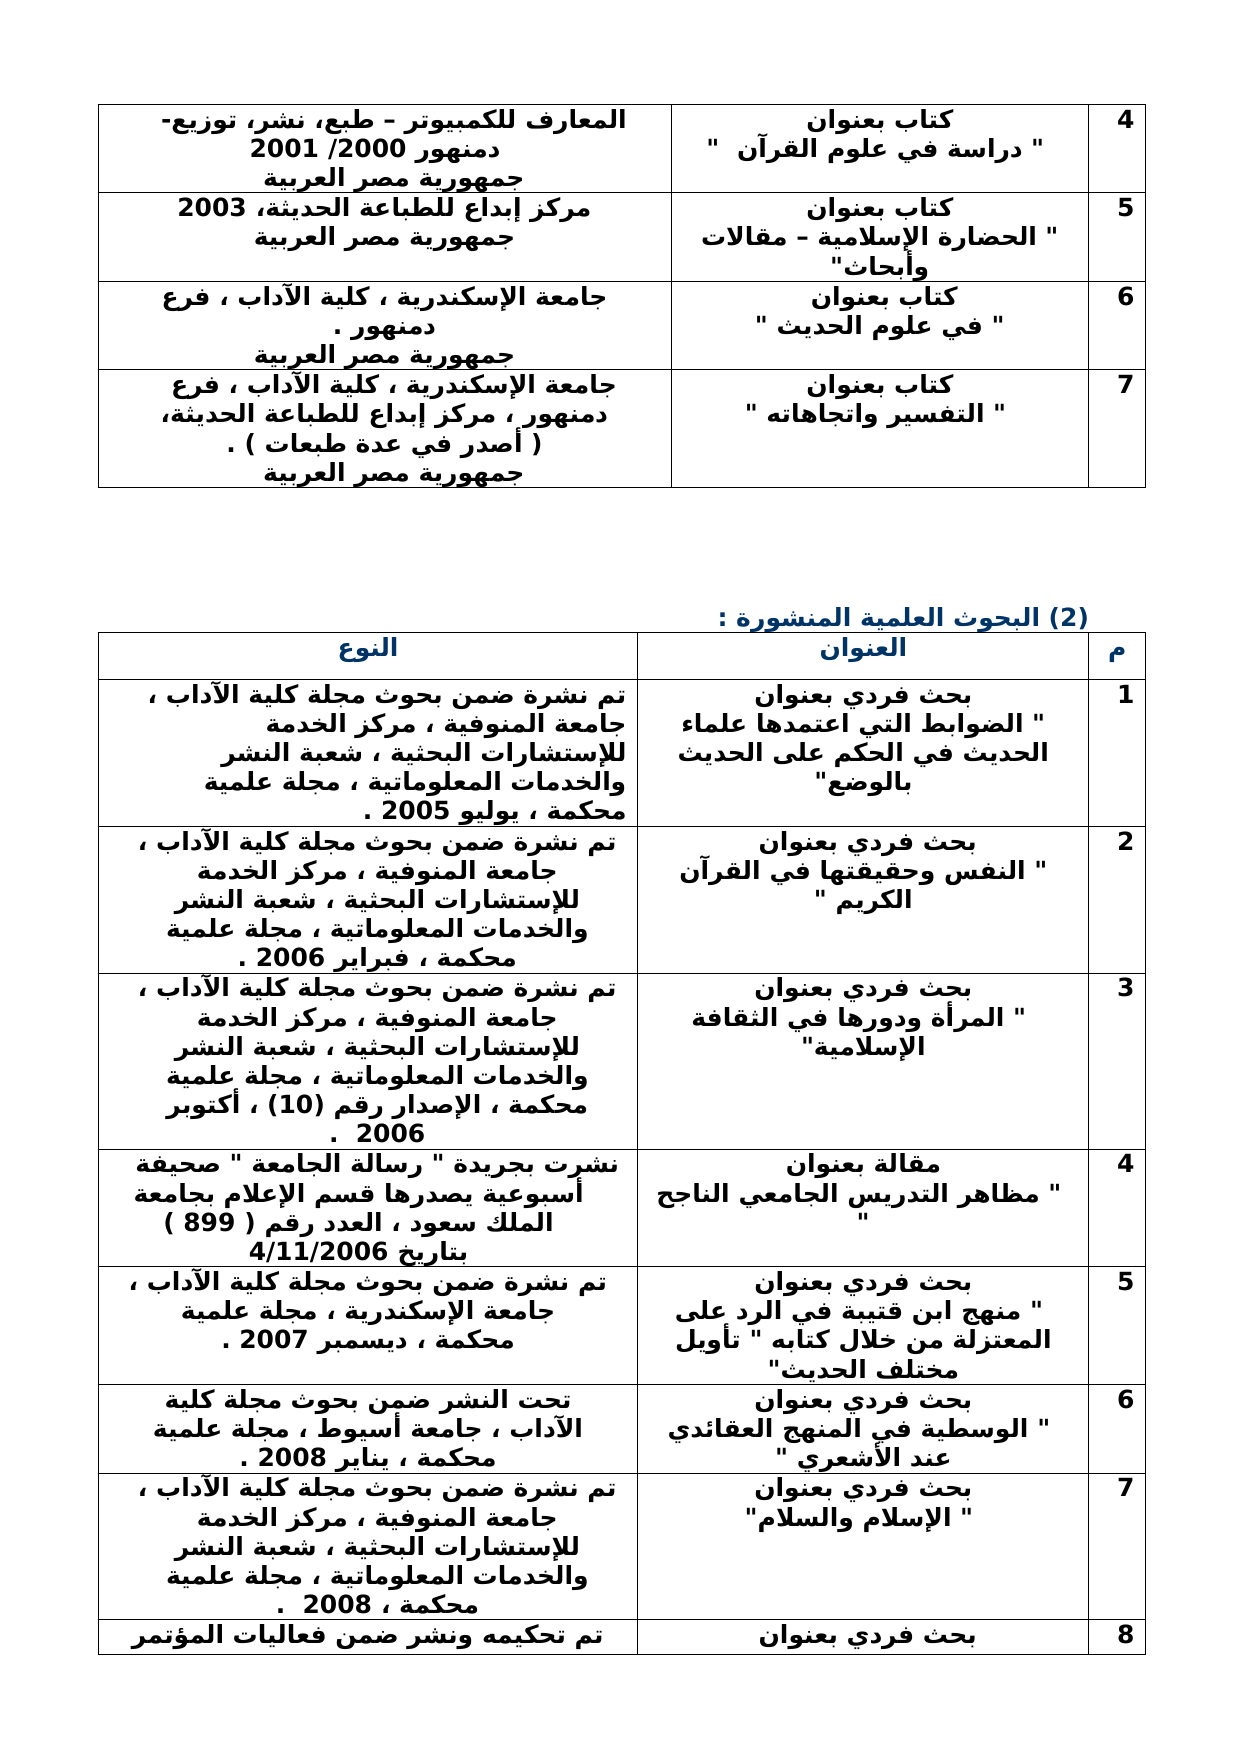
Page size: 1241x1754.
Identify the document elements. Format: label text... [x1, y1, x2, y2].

table_cell كتاب بعنوان " في علوم الحديث " [672, 282, 1088, 369]
table_cell بحث فردي بعنوان " النفس وحقيقتها في القرآن الكريم " [638, 827, 1088, 972]
table_cell كتاب بعنوان " التفسير واتجاهاته " [672, 370, 1088, 487]
table_cell 5 [1089, 1267, 1145, 1384]
table_cell بحث فردي بعنوان " منهج ابن قتيبة في الرد على المعتزلة من خلال كتابه " تأويل مختلف الحديث" [638, 1267, 1088, 1384]
table_cell بحث فردي بعنوان " الوسطية في المنهج العقائدي عند الأشعري " [638, 1385, 1088, 1472]
table_header م [1089, 633, 1145, 679]
table_cell 6 [1089, 1385, 1145, 1472]
table_cell تم نشرة ضمن بحوث مجلة كلية الآداب ، جامعة الإسكندرية ، مجلة علمية محكمة ، ديسمبر 2007 . [99, 1267, 637, 1384]
table_cell تم نشرة ضمن بحوث مجلة كلية الآداب ، جامعة المنوفية ، مركز الخدمة للإستشارات البحثية ، شعبة النشر والخدمات المعلوماتية ، مجلة علمية محكمة ، يوليو 2005 . [99, 680, 637, 826]
table_header النوع [99, 633, 637, 679]
table_cell 1 [1089, 680, 1145, 826]
table_cell مقالة بعنوان " مظاهر التدريس الجامعي الناجح " [638, 1150, 1088, 1266]
table_cell كتاب بعنوان " دراسة في علوم القرآن " [672, 105, 1088, 192]
text (2) البحوث العلمية المنشورة : [109, 603, 1110, 632]
table_cell بحث فردي بعنوان " الإسلام والسلام" [638, 1474, 1088, 1619]
table_cell 5 [1089, 193, 1145, 281]
table_cell جامعة الإسكندرية ، كلية الآداب ، فرع دمنهور ، مركز إبداع للطباعة الحديثة، ( أصدر في عدة طبعات ) . جمهورية مصر العربية [99, 370, 671, 487]
table_cell 7 [1089, 370, 1145, 487]
table_cell 6 [1089, 282, 1145, 369]
table_cell 2 [1089, 827, 1145, 972]
table_cell تم نشرة ضمن بحوث مجلة كلية الآداب ، جامعة المنوفية ، مركز الخدمة للإستشارات البحثية ، شعبة النشر والخدمات المعلوماتية ، مجلة علمية محكمة ، الإصدار رقم (10) ، أكتوبر 2006 . [99, 974, 637, 1148]
table_cell المعارف للكمبيوتر – طبع، نشر، توزيع- دمنهور 2000/ 2001 جمهورية مصر العربية [99, 105, 671, 192]
table_cell بحث فردي بعنوان " المرأة ودورها في الثقافة الإسلامية" [638, 974, 1088, 1148]
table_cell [99, 1620, 637, 1654]
table_cell مركز إبداع للطباعة الحديثة، 2003 جمهورية مصر العربية [99, 193, 671, 281]
table_cell تم نشرة ضمن بحوث مجلة كلية الآداب ، جامعة المنوفية ، مركز الخدمة للإستشارات البحثية ، شعبة النشر والخدمات المعلوماتية ، مجلة علمية محكمة ، 2008 . [99, 1474, 637, 1619]
table_header العنوان [638, 633, 1088, 679]
table_cell تم نشرة ضمن بحوث مجلة كلية الآداب ، جامعة المنوفية ، مركز الخدمة للإستشارات البحثية ، شعبة النشر والخدمات المعلوماتية ، مجلة علمية محكمة ، فبراير 2006 . [99, 827, 637, 972]
table_cell كتاب بعنوان " الحضارة الإسلامية – مقالات وأبحاث" [672, 193, 1088, 281]
table_cell تحت النشر ضمن بحوث مجلة كلية الآداب ، جامعة أسيوط ، مجلة علمية محكمة ، يناير 2008 . [99, 1385, 637, 1472]
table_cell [638, 1620, 1088, 1654]
table_cell 4 [1089, 105, 1145, 192]
table_cell 3 [1089, 974, 1145, 1148]
table_cell جامعة الإسكندرية ، كلية الآداب ، فرع دمنهور . جمهورية مصر العربية [99, 282, 671, 369]
table_cell بحث فردي بعنوان " الضوابط التي اعتمدها علماء الحديث في الحكم على الحديث بالوضع" [638, 680, 1088, 826]
table_cell 7 [1089, 1474, 1145, 1619]
table_cell نشرت بجريدة " رسالة الجامعة " صحيفة أسبوعية يصدرها قسم الإعلام بجامعة الملك سعود ، العدد رقم ( 899 ) بتاريخ 4/11/2006 [99, 1150, 637, 1266]
table_cell 8 [1089, 1620, 1145, 1654]
table_cell 4 [1089, 1150, 1145, 1266]
